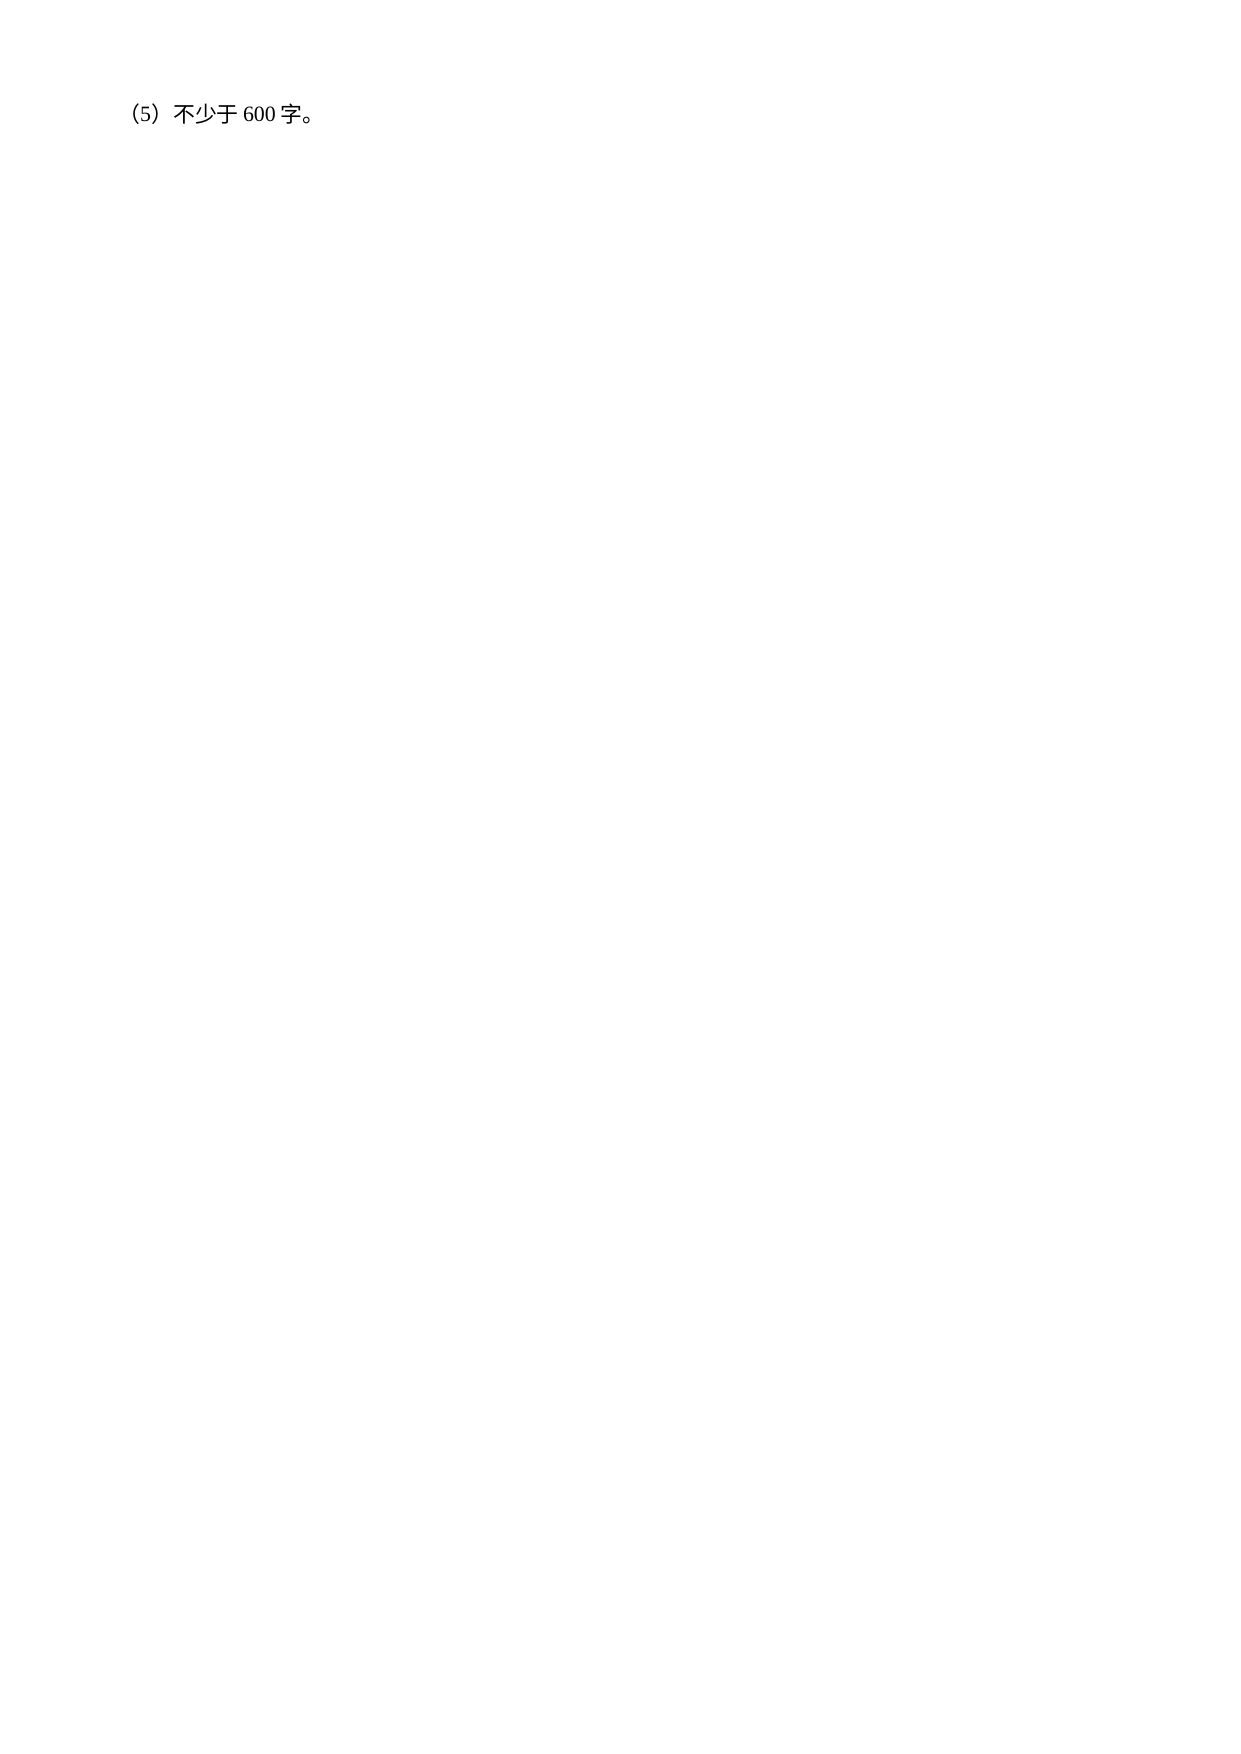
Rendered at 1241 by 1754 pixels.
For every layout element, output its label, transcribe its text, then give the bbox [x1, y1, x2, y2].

text （5）不少于600字。 [118, 97, 1122, 129]
